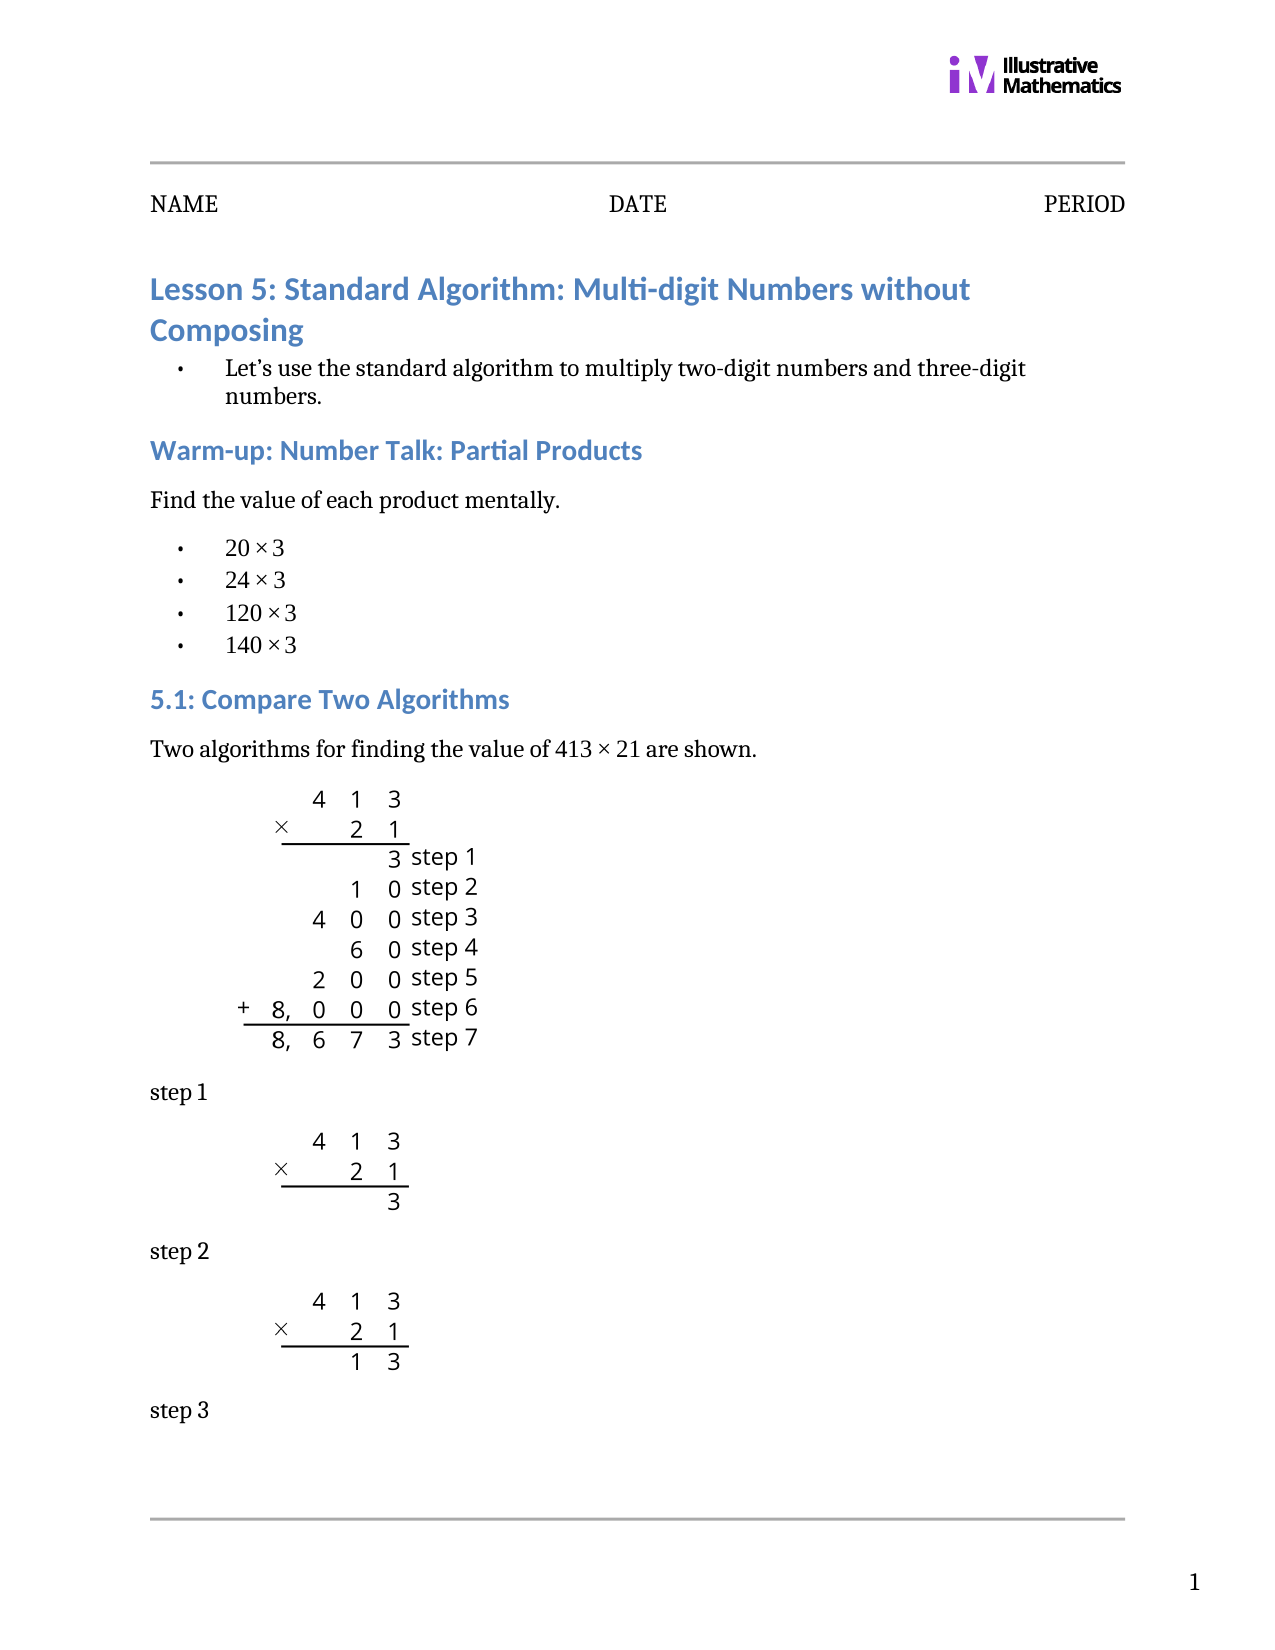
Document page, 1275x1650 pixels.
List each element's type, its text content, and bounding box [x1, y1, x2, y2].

list Let’s use the standard algorithm to multiply two-digit numbers and three-digit numbers. [175, 353, 1125, 411]
text step 3 [150, 1396, 1125, 1425]
picture [168, 1125, 413, 1218]
text Find the value of each product mentally. [150, 486, 1125, 515]
text step 2 [150, 1237, 1125, 1266]
text Two algorithms for finding the value of are shown. [150, 735, 1125, 764]
subtitle 5.1: Compare Two Algorithms [150, 681, 1125, 716]
picture [168, 1284, 413, 1378]
text step 1 [150, 1077, 1125, 1106]
subtitle Warm-up: Number Talk: Partial Products [150, 432, 1125, 467]
picture [949, 55, 1121, 93]
subtitle Lesson 5: Standard Algorithm: Multi-digit Numbers without Composing [150, 268, 1125, 350]
picture [168, 782, 486, 1059]
